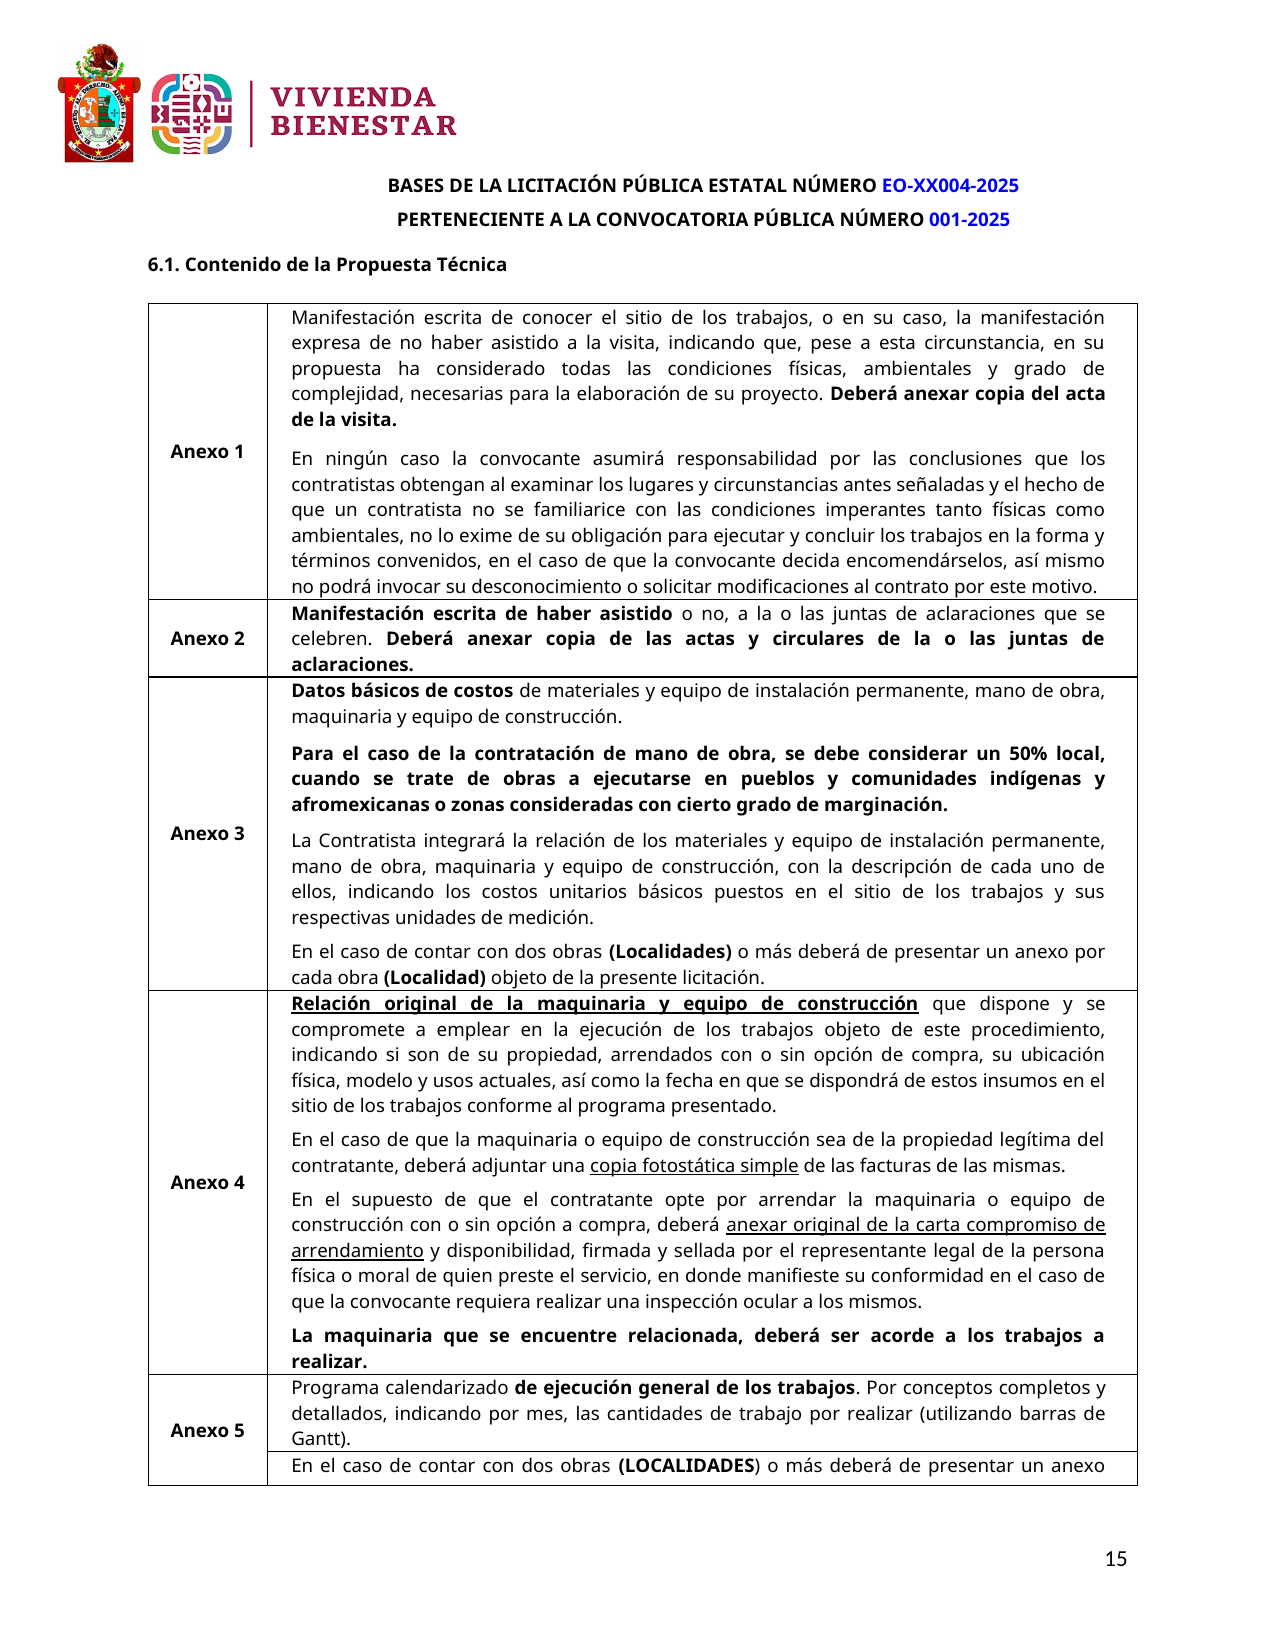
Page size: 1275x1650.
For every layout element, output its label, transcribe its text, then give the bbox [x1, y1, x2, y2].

table_cell Programa calendarizado de ejecución general de los trabajos. Por conceptos completos y detallados, indicando por mes, las cantidades de trabajo por realizar (utilizando barras de Gantt). [268, 1375, 1137, 1451]
table_header Manifestación escrita de conocer el sitio de los trabajos, o en su caso, la manifestación expresa de no haber asistido a la visita, indicando que, pese a esta circunstancia, en su propuesta ha considerado todas las condiciones físicas, ambientales y grado de complejidad, necesarias para la elaboración de su proyecto. Deberá anexar copia del acta de la visita. En ningún caso la convocante asumirá responsabilidad por las conclusiones que los contratistas obtengan al examinar los lugares y circunstancias antes señaladas y el hecho de que un contratista no se familiarice con las condiciones imperantes tanto físicas como ambientales, no lo exime de su obligación para ejecutar y concluir los trabajos en la forma y términos convenidos, en el caso de que la convocante decida encomendárselos, así mismo no podrá invocar su desconocimiento o solicitar modificaciones al contrato por este motivo. [268, 304, 1137, 599]
table_cell En el caso de contar con dos obras (LOCALIDADES) o más deberá de presentar un anexo por cada obra (LOCALIDAD) objeto de la presente licitación. [268, 1452, 1137, 1485]
table_cell Anexo 4 [149, 991, 267, 1373]
table_cell Anexo 5 [149, 1375, 267, 1485]
table_cell Anexo 3 [149, 678, 267, 989]
table_cell Datos básicos de costos de materiales y equipo de instalación permanente, mano de obra, maquinaria y equipo de construcción. Para el caso de la contratación de mano de obra, se debe considerar un 50% local, cuando se trate de obras a ejecutarse en pueblos y comunidades indígenas y afromexicanas o zonas consideradas con cierto grado de marginación. La Contratista integrará la relación de los materiales y equipo de instalación permanente, mano de obra, maquinaria y equipo de construcción, con la descripción de cada uno de ellos, indicando los costos unitarios básicos puestos en el sitio de los trabajos y sus respectivas unidades de medición. En el caso de contar con dos obras (Localidades) o más deberá de presentar un anexo por cada obra (Localidad) objeto de la presente licitación. [268, 678, 1137, 989]
picture [147, 66, 473, 163]
table_cell Manifestación escrita de haber asistido o no, a la o las juntas de aclaraciones que se celebren. Deberá anexar copia de las actas y circulares de la o las juntas de aclaraciones. [268, 600, 1137, 676]
table_header Anexo 1 [149, 304, 267, 599]
table_cell Anexo 2 [149, 600, 267, 676]
text 6.1. Contenido de la Propuesta Técnica [148, 251, 1127, 277]
picture [55, 42, 143, 165]
table_cell Relación original de la maquinaria y equipo de construcción que dispone y se compromete a emplear en la ejecución de los trabajos objeto de este procedimiento, indicando si son de su propiedad, arrendados con o sin opción de compra, su ubicación física, modelo y usos actuales, así como la fecha en que se dispondrá de estos insumos en el sitio de los trabajos conforme al programa presentado. En el caso de que la maquinaria o equipo de construcción sea de la propiedad legítima del contratante, deberá adjuntar una copia fotostática simple de las facturas de las mismas. En el supuesto de que el contratante opte por arrendar la maquinaria o equipo de construcción con o sin opción a compra, deberá anexar original de la carta compromiso de arrendamiento y disponibilidad, firmada y sellada por el representante legal de la persona física o moral de quien preste el servicio, en donde manifieste su conformidad en el caso de que la convocante requiera realizar una inspección ocular a los mismos. La maquinaria que se encuentre relacionada, deberá ser acorde a los trabajos a realizar. [268, 991, 1137, 1373]
